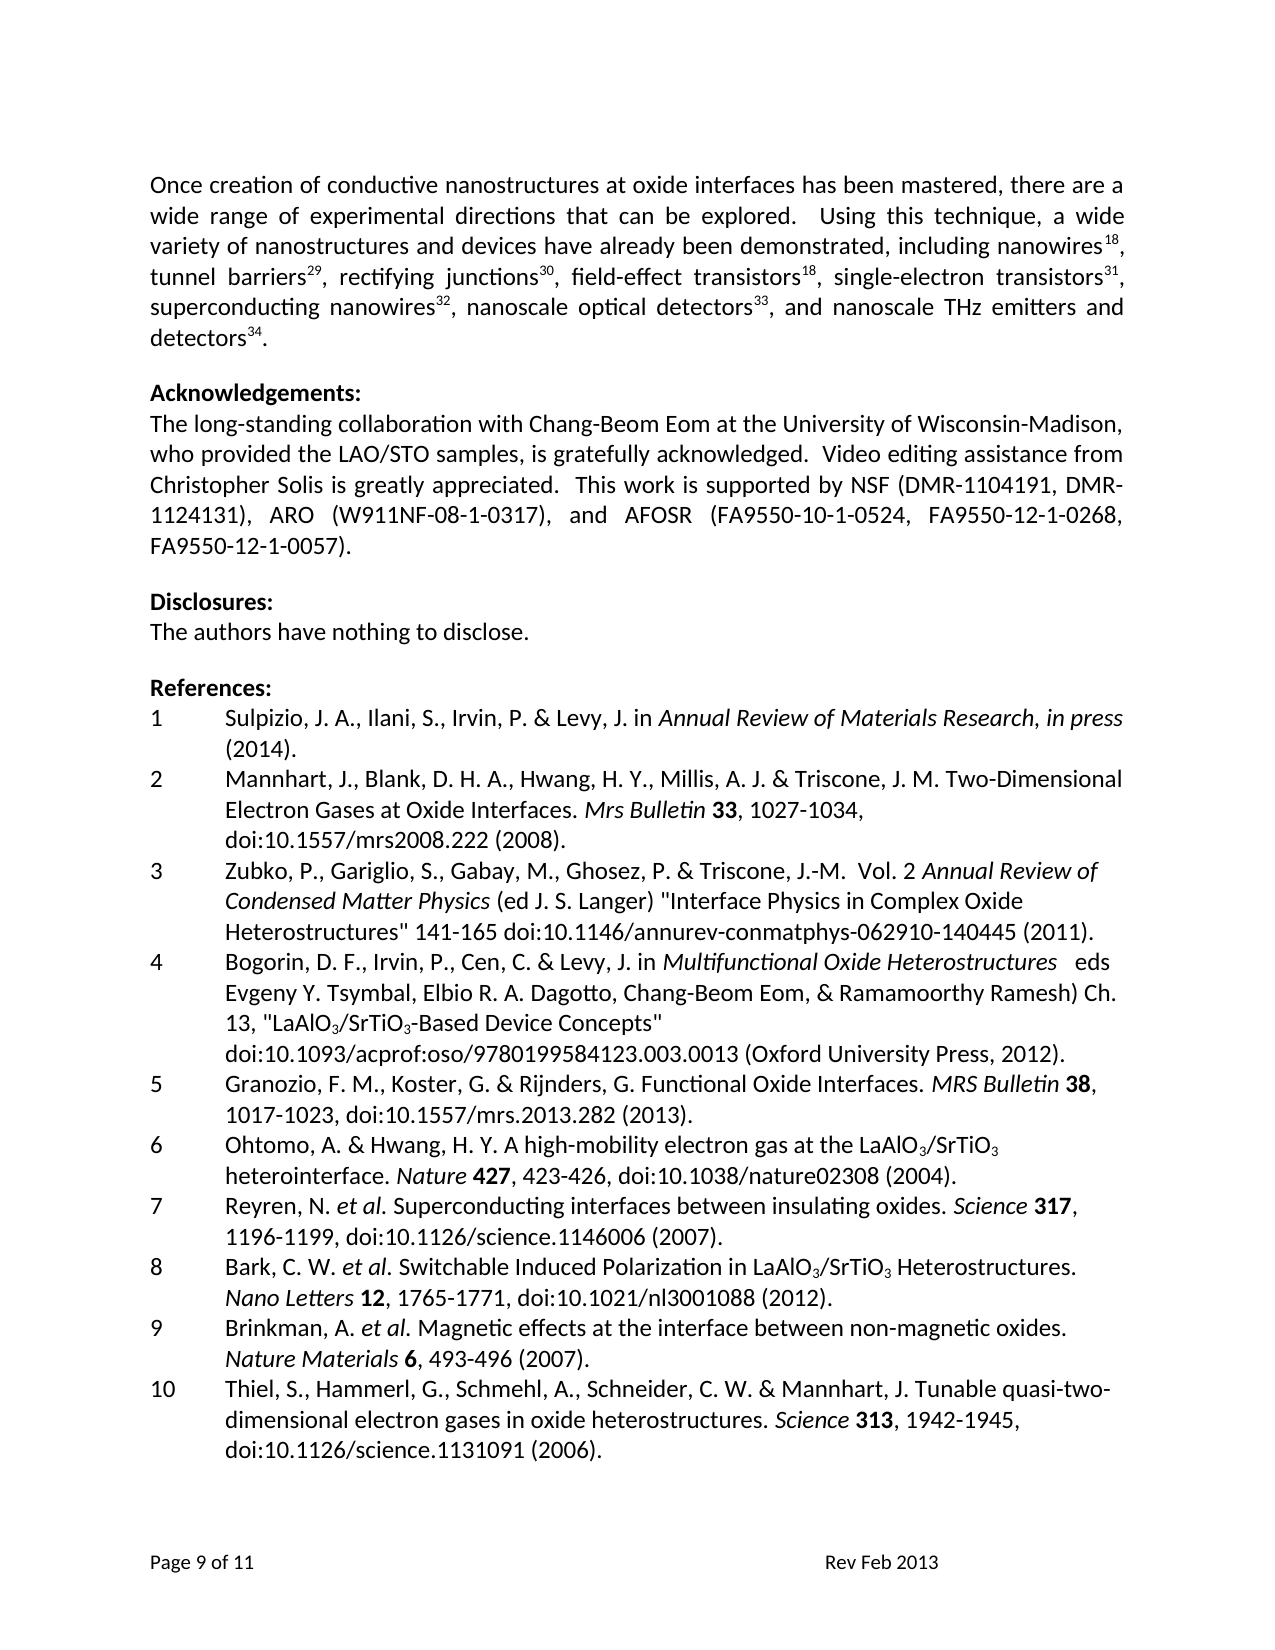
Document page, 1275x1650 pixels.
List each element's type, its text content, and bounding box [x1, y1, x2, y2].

subtitle References: [150, 672, 1125, 702]
subtitle Disclosures: [150, 586, 1125, 616]
text The authors have nothing to disclose. [150, 616, 1125, 647]
subtitle Acknowledgements: [150, 377, 1125, 408]
text 1 Sulpizio, J. A., Ilani, S., Irvin, P. & Levy, J. in Annual Review of Materials Research, in press (2014). [150, 702, 1125, 763]
text 7 Reyren, N. et al. Superconducting interfaces between insulating oxides. Science 317, 1196-1199, doi:10.1126/science.1146006 (2007). [150, 1191, 1125, 1252]
text 4 Bogorin, D. F., Irvin, P., Cen, C. & Levy, J. in Multifunctional Oxide Heterostructures eds Evgeny Y. Tsymbal, Elbio R. A. Dagotto, Chang-Beom Eom, & Ramamoorthy Ramesh) Ch. 13, "LaAlO3/SrTiO3-Based Device Concepts" doi:10.1093/acprof:oso/9780199584123.003.0013 (Oxford University Press, 2012). [150, 946, 1125, 1068]
text 9 Brinkman, A. et al. Magnetic effects at the interface between non-magnetic oxides. Nature Materials 6, 493-496 (2007). [150, 1313, 1125, 1374]
text The long-standing collaboration with Chang-Beom Eom at the University of Wisconsin-Madison, who provided the LAO/STO samples, is gratefully acknowledged. Video editing assistance from Christopher Solis is greatly appreciated. This work is supported by NSF (DMR-1104191, DMR-1124131), ARO (W911NF-08-1-0317), and AFOSR (FA9550-10-1-0524, FA9550-12-1-0268, FA9550-12-1-0057). [150, 408, 1125, 561]
text Once creation of conductive nanostructures at oxide interfaces has been mastered, there are a wide range of experimental directions that can be explored. Using this technique, a wide variety of nanostructures and devices have already been demonstrated, including nanowires18, tunnel barriers29, rectifying junctions30, field-effect transistors18, single-electron transistors31, superconducting nanowires32, nanoscale optical detectors33, and nanoscale THz emitters and detectors34. [150, 169, 1125, 352]
text 10 Thiel, S., Hammerl, G., Schmehl, A., Schneider, C. W. & Mannhart, J. Tunable quasi-two-dimensional electron gases in oxide heterostructures. Science 313, 1942-1945, doi:10.1126/science.1131091 (2006). [150, 1374, 1125, 1465]
text 6 Ohtomo, A. & Hwang, H. Y. A high-mobility electron gas at the LaAlO3/SrTiO3 heterointerface. Nature 427, 423-426, doi:10.1038/nature02308 (2004). [150, 1129, 1125, 1191]
text 5 Granozio, F. M., Koster, G. & Rijnders, G. Functional Oxide Interfaces. MRS Bulletin 38, 1017-1023, doi:10.1557/mrs.2013.282 (2013). [150, 1068, 1125, 1129]
text 2 Mannhart, J., Blank, D. H. A., Hwang, H. Y., Millis, A. J. & Triscone, J. M. Two-Dimensional Electron Gases at Oxide Interfaces. Mrs Bulletin 33, 1027-1034, doi:10.1557/mrs2008.222 (2008). [150, 763, 1125, 855]
text 8 Bark, C. W. et al. Switchable Induced Polarization in LaAlO3/SrTiO3 Heterostructures. Nano Letters 12, 1765-1771, doi:10.1021/nl3001088 (2012). [150, 1252, 1125, 1313]
text 3 Zubko, P., Gariglio, S., Gabay, M., Ghosez, P. & Triscone, J.-M. Vol. 2 Annual Review of Condensed Matter Physics (ed J. S. Langer) "Interface Physics in Complex Oxide Heterostructures" 141-165 doi:10.1146/annurev-conmatphys-062910-140445 (2011). [150, 855, 1125, 946]
